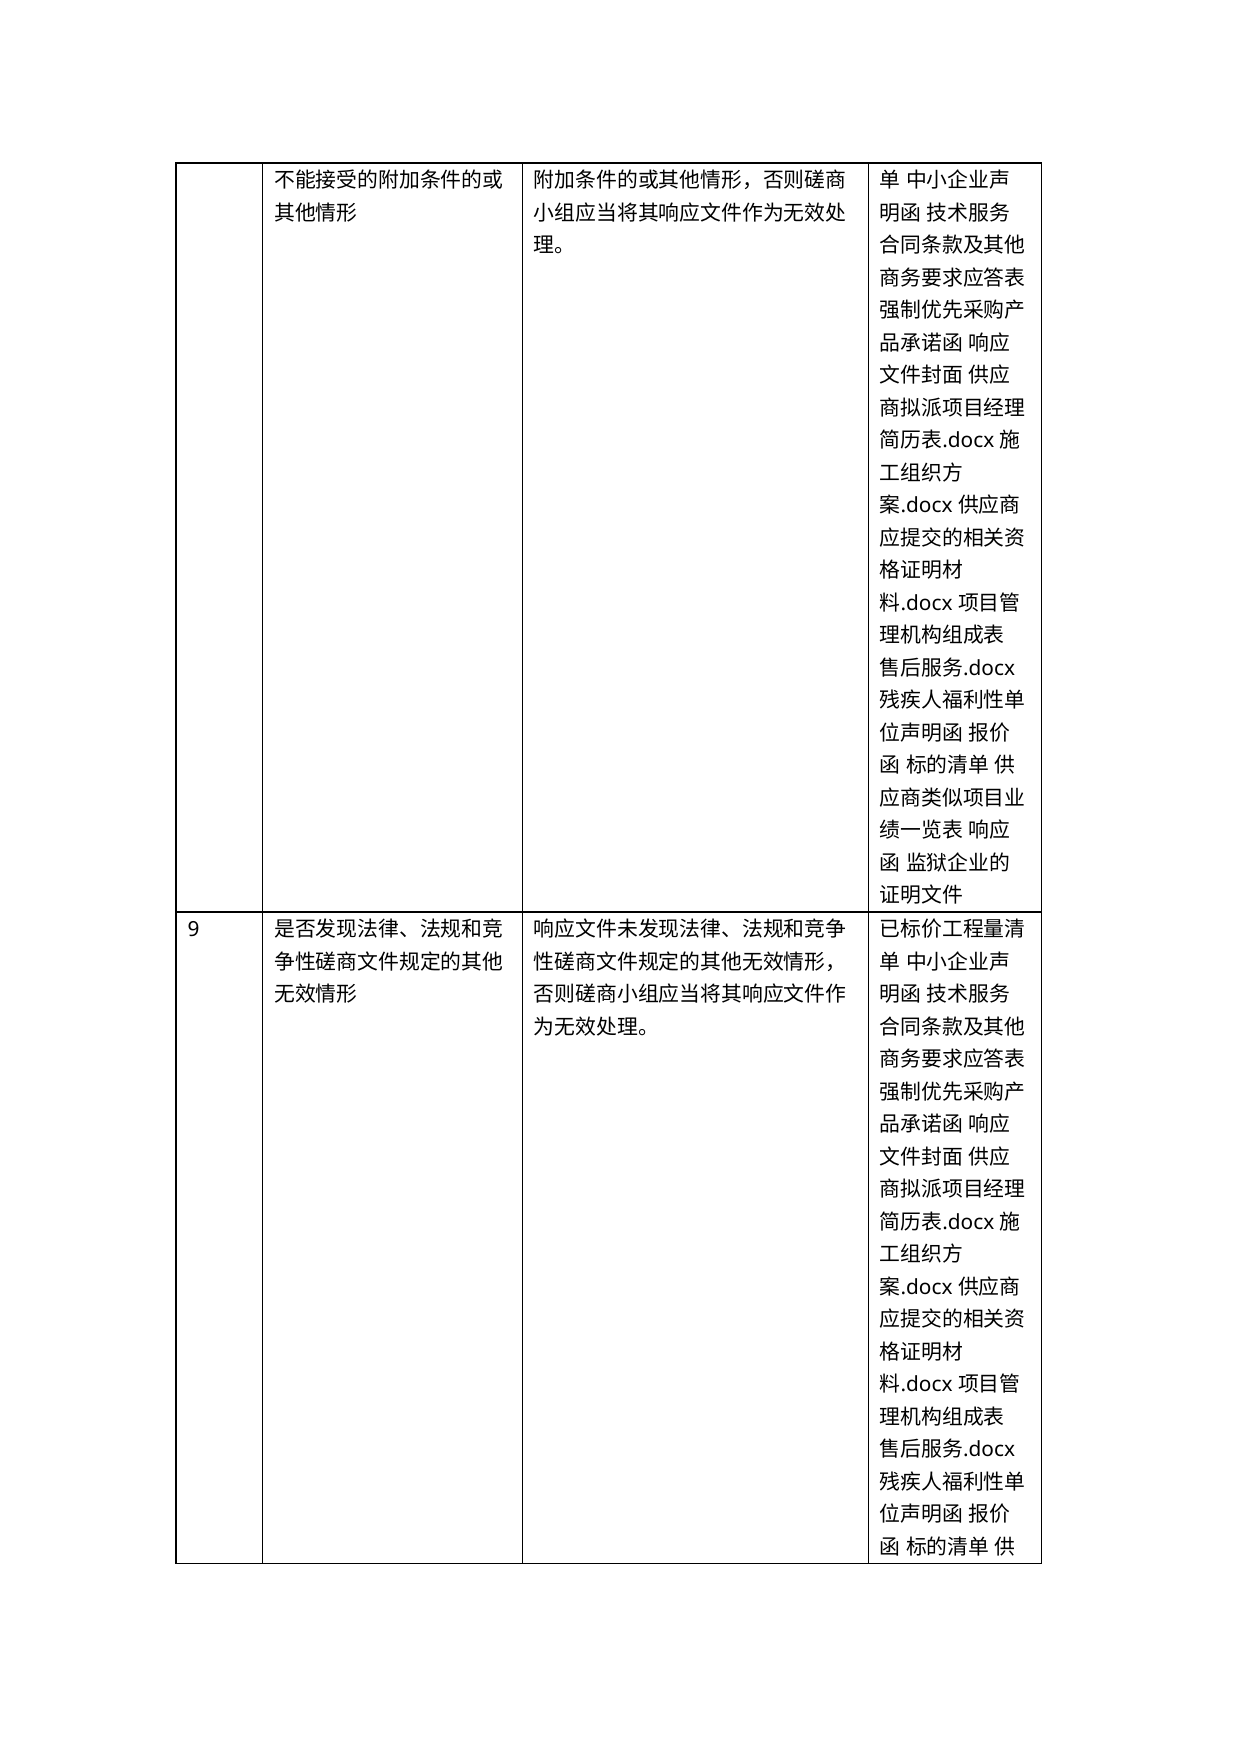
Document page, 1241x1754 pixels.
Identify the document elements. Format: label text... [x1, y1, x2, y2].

table_cell 8 [177, 164, 262, 911]
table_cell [523, 164, 868, 911]
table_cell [263, 164, 522, 911]
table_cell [263, 913, 522, 1563]
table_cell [869, 913, 1041, 1563]
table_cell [523, 913, 868, 1563]
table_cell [869, 164, 1041, 911]
table_cell 9 [177, 913, 262, 1563]
